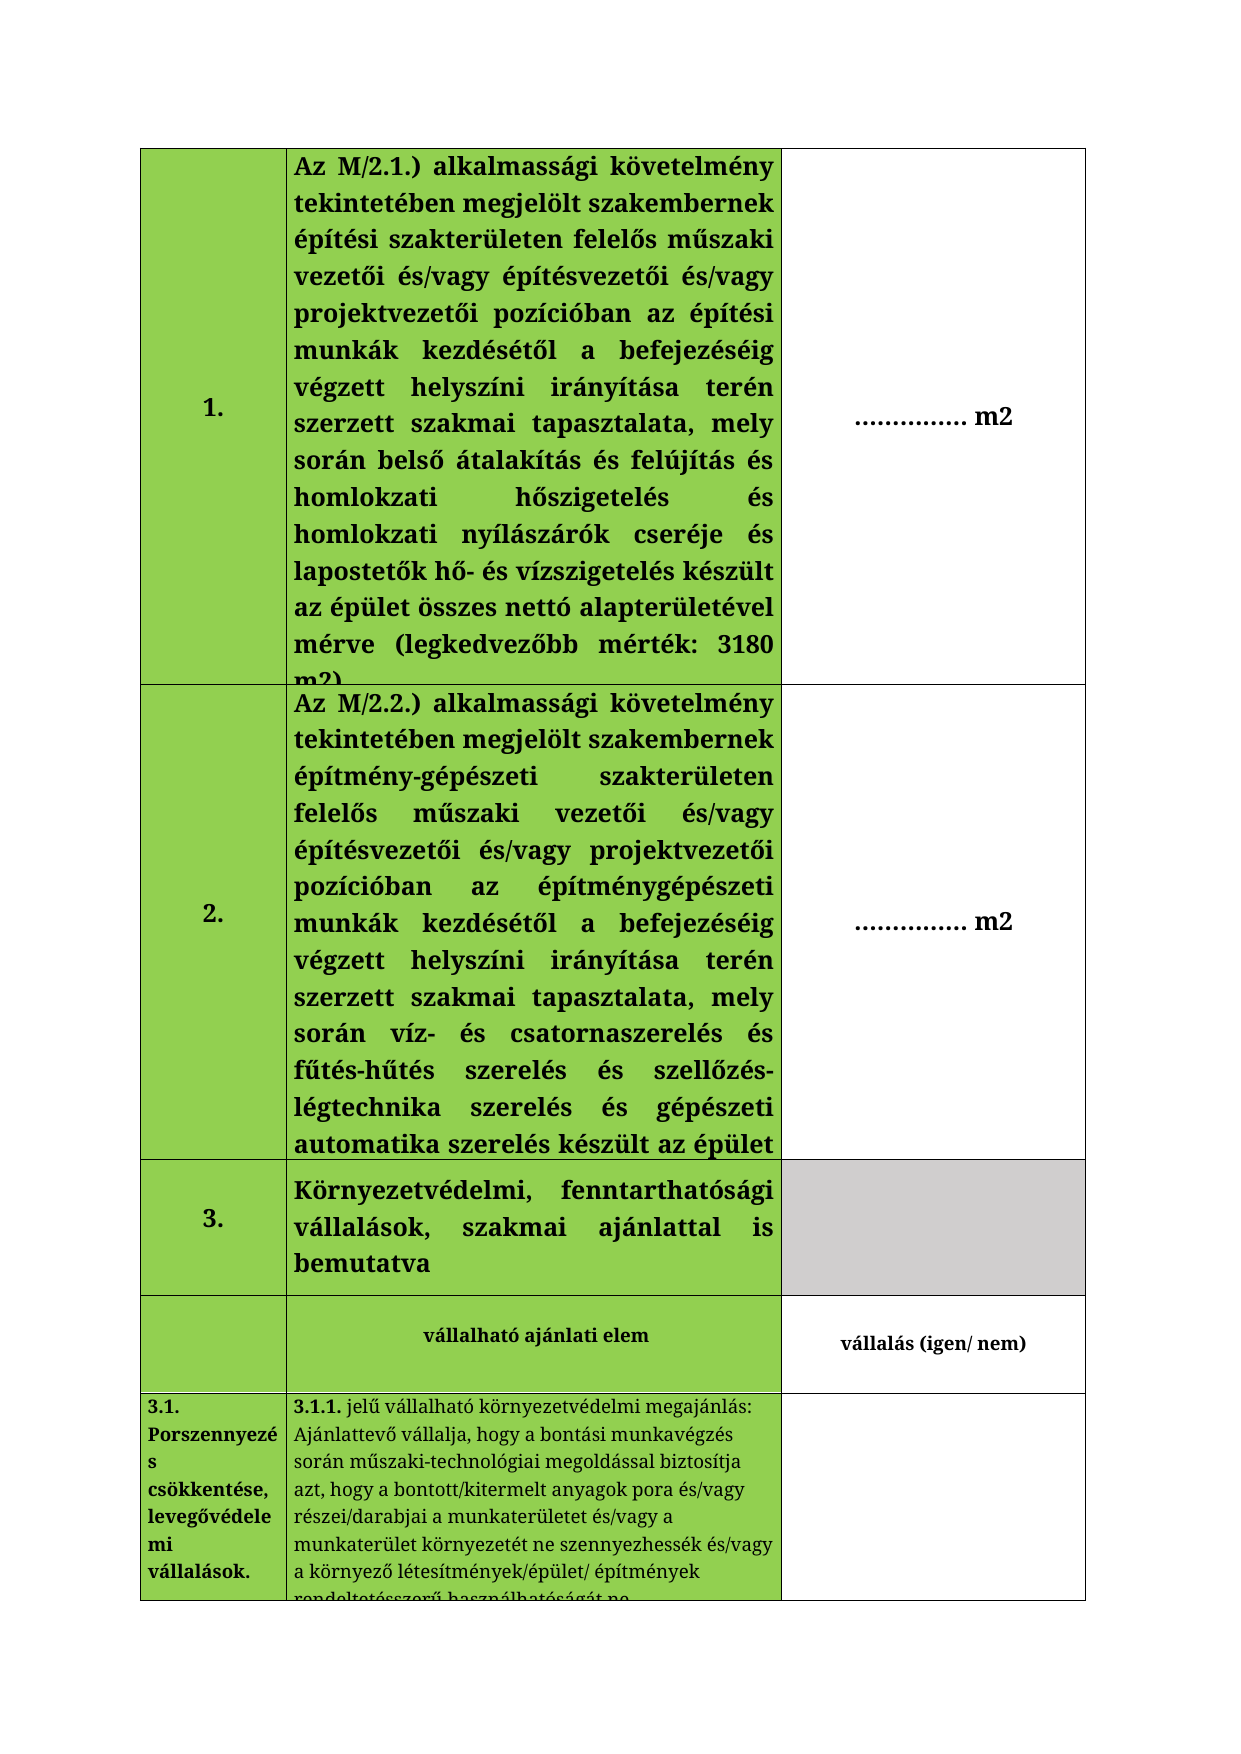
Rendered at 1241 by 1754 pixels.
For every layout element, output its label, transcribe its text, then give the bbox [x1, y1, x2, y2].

table_header Az M/2.1.) alkalmassági követelmény tekintetében megjelölt szakembernek építési szakterületen felelős műszaki vezetői és/vagy építésvezetői és/vagy projektvezetői pozícióban az építési munkák kezdésétől a befejezéséig végzett helyszíni irányítása terén szerzett szakmai tapasztalata, mely során belső átalakítás és felújítás és homlokzati hőszigetelés és homlokzati nyílászárók cseréje és lapostetők hő- és vízszigetelés készült az épület összes nettó alapterületével mérve (legkedvezőbb mérték: 3180 m2) [287, 149, 781, 684]
table_cell 3.1.1. jelű vállalható környezetvédelmi megajánlás: Ajánlattevő vállalja, hogy a bontási munkavégzés során műszaki-technológiai megoldással biztosítja azt, hogy a bontott/kitermelt anyagok pora és/vagy részei/darabjai a munkaterületet és/vagy a munkaterület környezetét ne szennyezhessék és/vagy a környező létesítmények/épület/ építmények rendeltetésszerű használhatóságát ne veszélyeztessék. [287, 1394, 781, 1600]
table_cell vállalás (igen/ nem) [782, 1296, 1085, 1392]
table_cell vállalható ajánlati elem [287, 1296, 781, 1392]
table_cell [782, 1394, 1085, 1600]
table_header 1. [141, 149, 286, 684]
table_header …………… m2 [782, 149, 1085, 684]
table_cell 2. [141, 685, 286, 1159]
table_cell Környezetvédelmi, fenntarthatósági vállalások, szakmai ajánlattal is bemutatva [287, 1160, 781, 1295]
table_cell 3. [141, 1160, 286, 1295]
table_cell [141, 1296, 286, 1392]
table_cell [782, 1160, 1085, 1295]
table_cell Az M/2.2.) alkalmassági követelmény tekintetében megjelölt szakembernek építmény-gépészeti szakterületen felelős műszaki vezetői és/vagy építésvezetői és/vagy projektvezetői pozícióban az építménygépészeti munkák kezdésétől a befejezéséig végzett helyszíni irányítása terén szerzett szakmai tapasztalata, mely során víz- és csatornaszerelés és fűtés-hűtés szerelés és szellőzés-légtechnika szerelés és gépészeti automatika szerelés készült az épület összes nettó alapterületével mérve (legkedvezőbb mérték: 3180 m2) [287, 685, 781, 1159]
table_cell 3.1. Porszennyezés csökkentése, levegővédelemi vállalások. [141, 1394, 286, 1600]
table_cell …………… m2 [782, 685, 1085, 1159]
